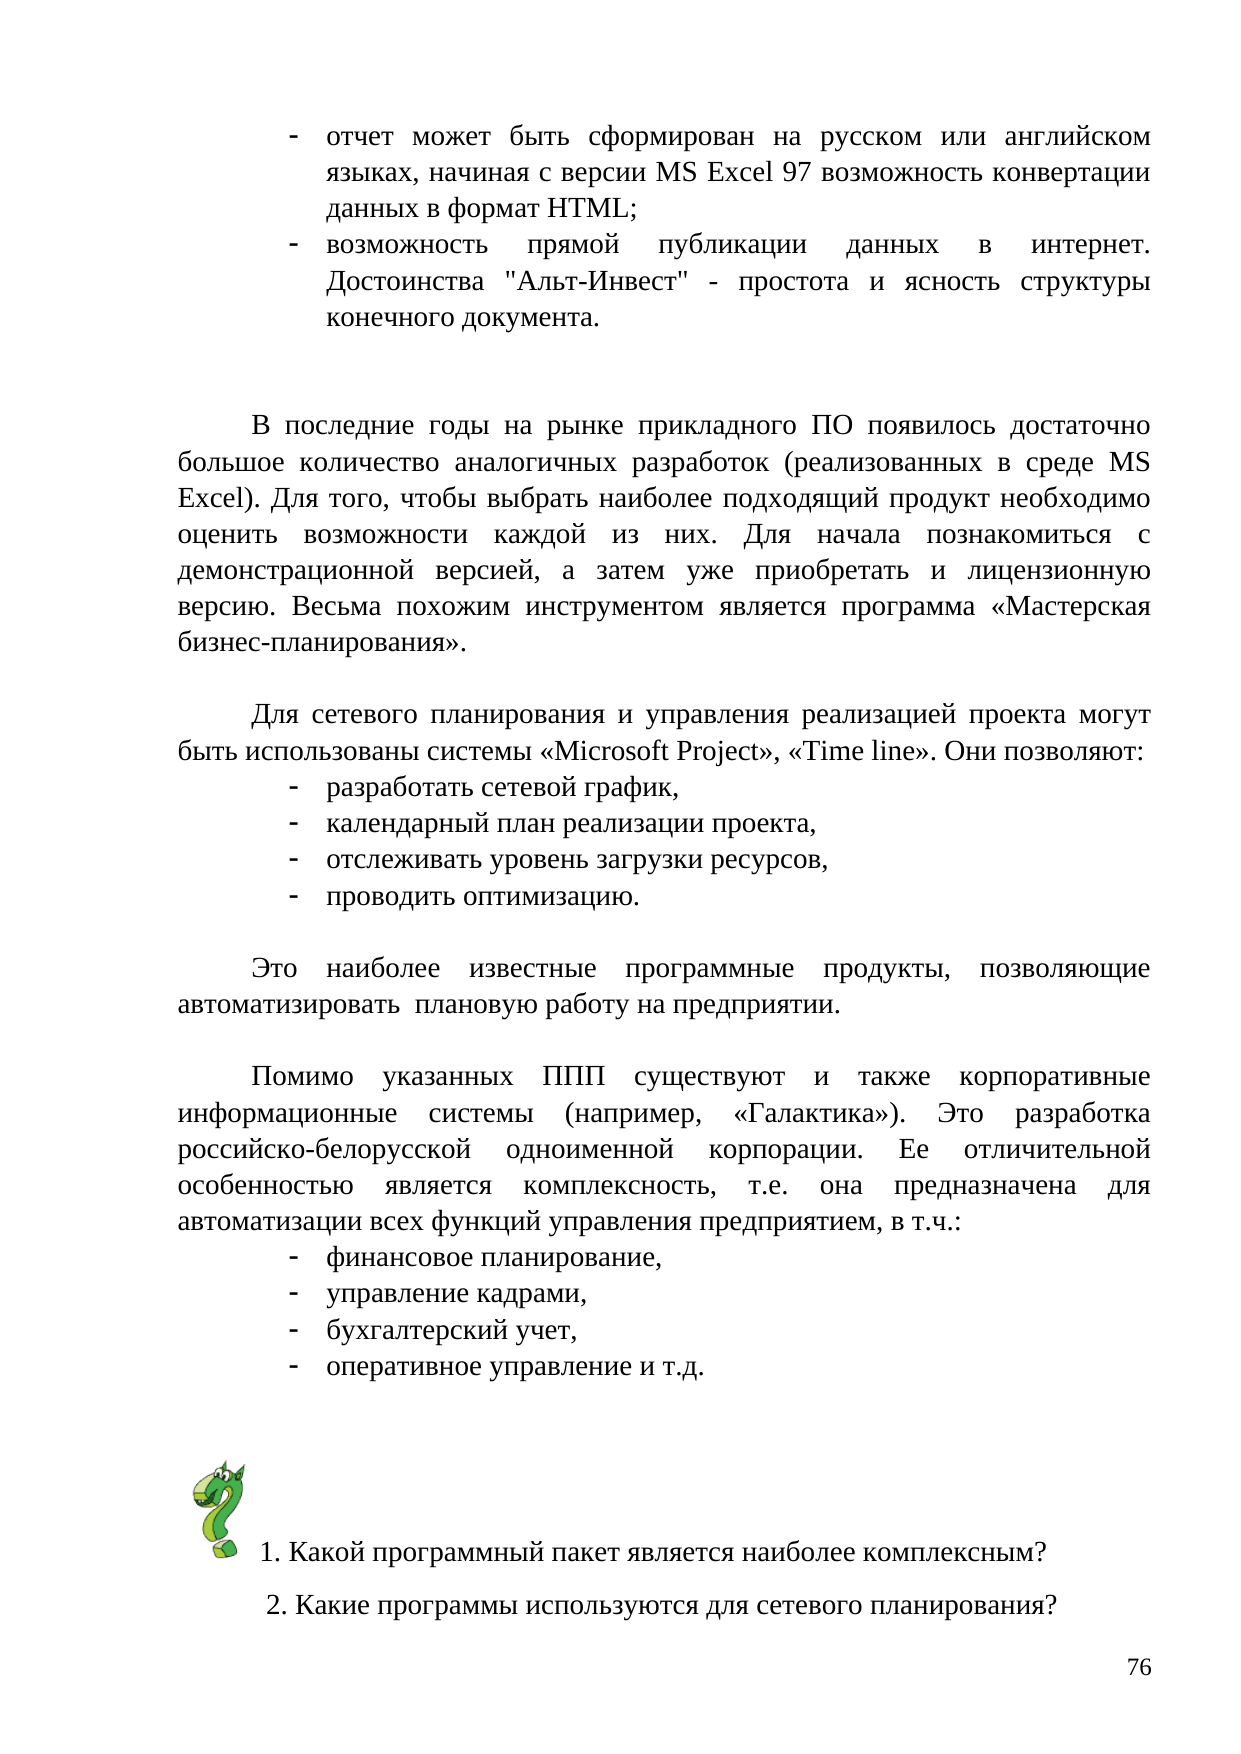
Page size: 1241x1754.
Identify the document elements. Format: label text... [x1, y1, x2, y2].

text В последние годы на рынке прикладного ПО появилось достаточно большое количество аналогичных разработок (реализованных в среде MS Excel). Для того, чтобы выбрать наиболее подходящий продукт необходимо оценить возможности каждой из них. Для начала познакомиться с демонстрационной версией, а затем уже приобретать и лицензионную версию. Весьма похожим инструментом является программа «Мастерская бизнес-планирования». [177, 407, 1152, 658]
list разработать сетевой график, [288, 769, 1152, 803]
text Это наиболее известные программные продукты, позволяющие автоматизировать плановую работу на предприятии. [177, 950, 1152, 1020]
list оперативное управление и т.д. [288, 1348, 1152, 1382]
list финансовое планирование, [288, 1239, 1152, 1273]
list отчет может быть сформирован на русском или английском языках, начиная с версии MS Excel 97 возможность конвертации данных в формат HTML; [288, 118, 1152, 224]
list управление кадрами, [288, 1276, 1152, 1309]
text 1. Какой программный пакет является наиболее комплексным? [177, 1457, 1152, 1568]
text Помимо указанных ППП существуют и также корпоративные информационные системы (например, «Галактика»). Это разработка российско-белорусской одноименной корпорации. Ее отличительной особенностью является комплексность, т.е. она предназначена для автоматизации всех функций управления предприятием, в т.ч.: [177, 1058, 1152, 1237]
list проводить оптимизацию. [288, 878, 1152, 911]
list отслеживать уровень загрузки ресурсов, [288, 841, 1152, 875]
picture [177, 1456, 260, 1562]
list календарный план реализации проекта, [288, 805, 1152, 839]
text Для сетевого планирования и управления реализацией проекта могут быть использованы системы «Microsoft Project», «Time line». Они позволяют: [177, 697, 1152, 766]
list бухгалтерский учет, [288, 1312, 1152, 1345]
text 2. Какие программы используются для сетевого планирования? [266, 1587, 1152, 1621]
list возможность прямой публикации данных в интернет. Достоинства "Альт-Инвест" - простота и ясность структуры конечного документа. [288, 227, 1152, 333]
